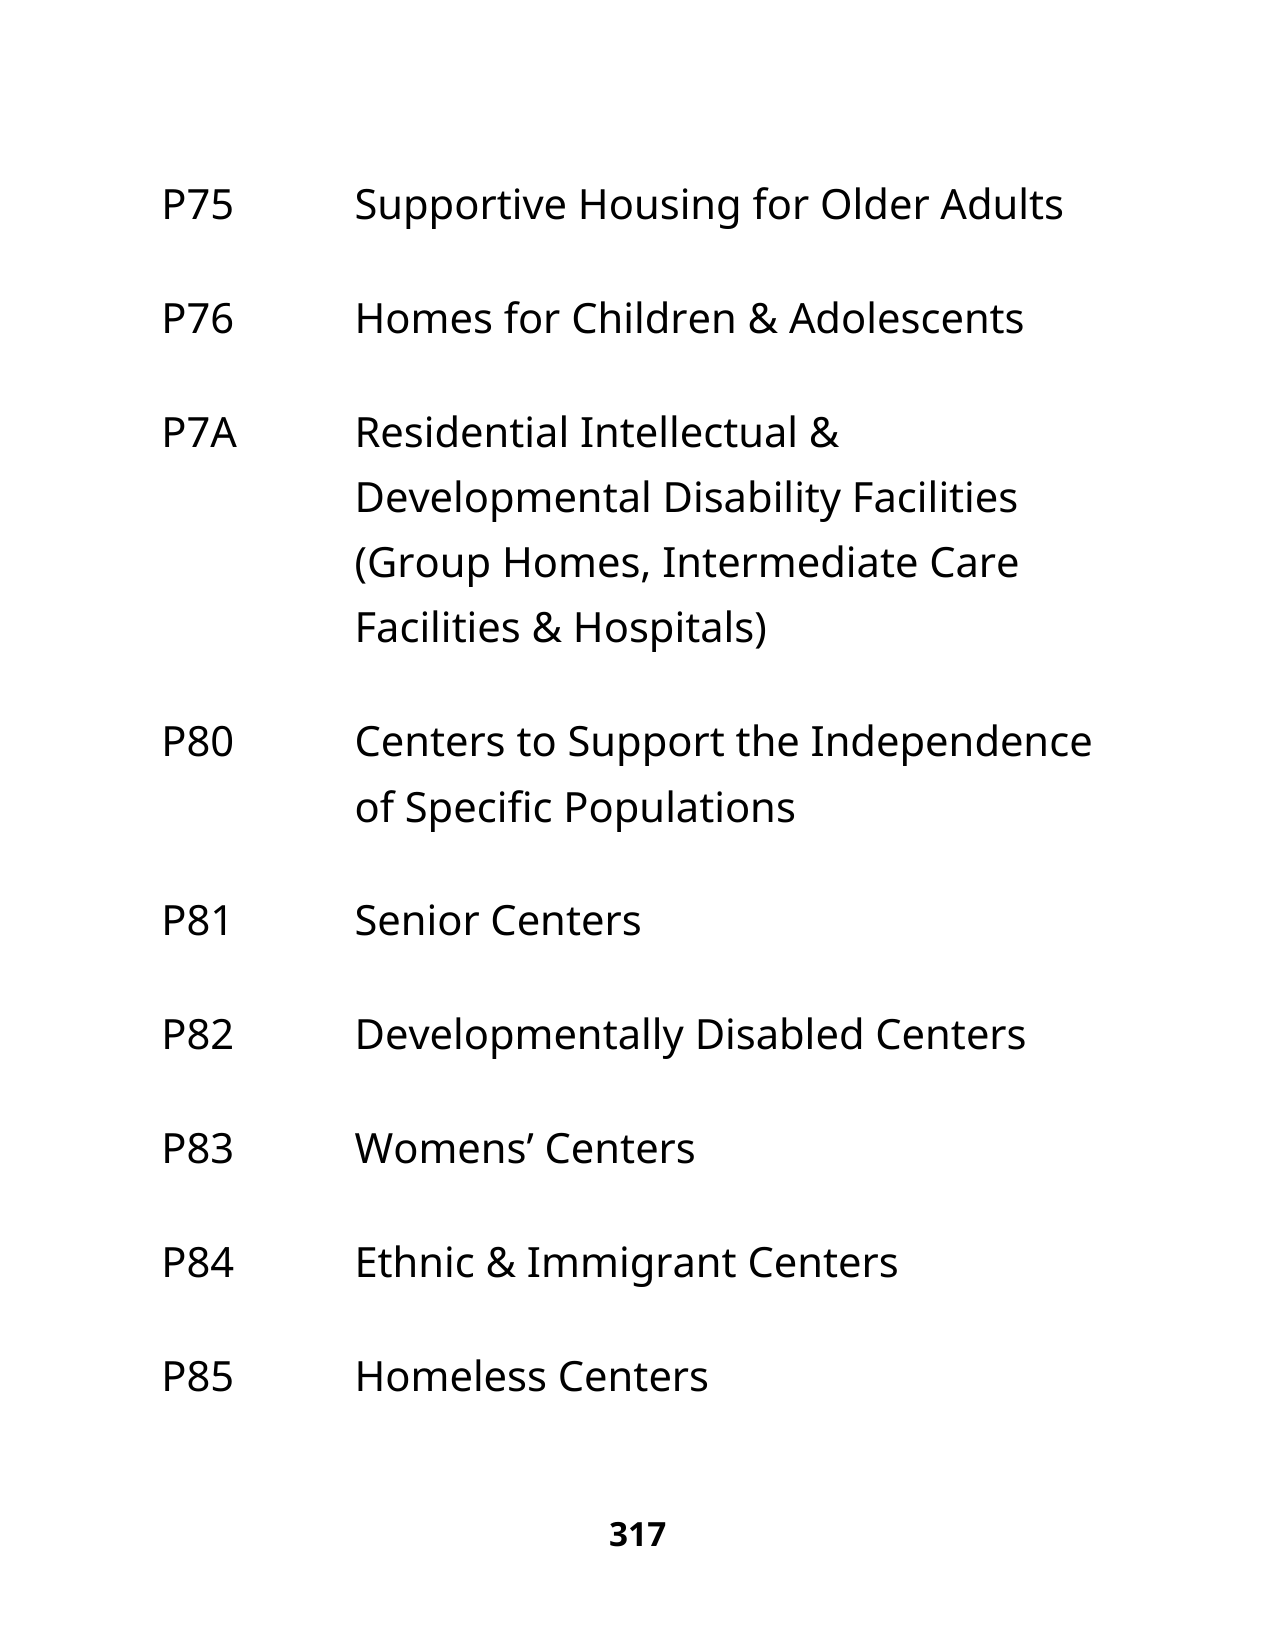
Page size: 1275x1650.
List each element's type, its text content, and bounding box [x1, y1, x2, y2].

table_cell Senior Centers [343, 866, 1125, 980]
table_cell Developmentally Disabled Centers [343, 980, 1125, 1094]
table_cell P76 [150, 264, 343, 378]
table_cell Centers to Support the Independence of Specific Populations [343, 687, 1125, 866]
table_cell P84 [150, 1208, 343, 1322]
table_cell Womens’ Centers [343, 1094, 1125, 1208]
table_cell Homes for Children & Adolescents [343, 264, 1125, 378]
table_cell P85 [150, 1322, 343, 1436]
table_cell Residential Intellectual & Developmental Disability Facilities (Group Homes, Intermediate Care Facilities & Hospitals) [343, 378, 1125, 687]
table_cell Homeless Centers [343, 1322, 1125, 1436]
table_cell P83 [150, 1094, 343, 1208]
table_cell P81 [150, 866, 343, 980]
table_cell Supportive Housing for Older Adults [343, 150, 1125, 264]
table_cell P80 [150, 687, 343, 866]
table_cell P75 [150, 150, 343, 264]
table_cell Ethnic & Immigrant Centers [343, 1208, 1125, 1322]
table_cell P82 [150, 980, 343, 1094]
table_cell P7A [150, 378, 343, 687]
